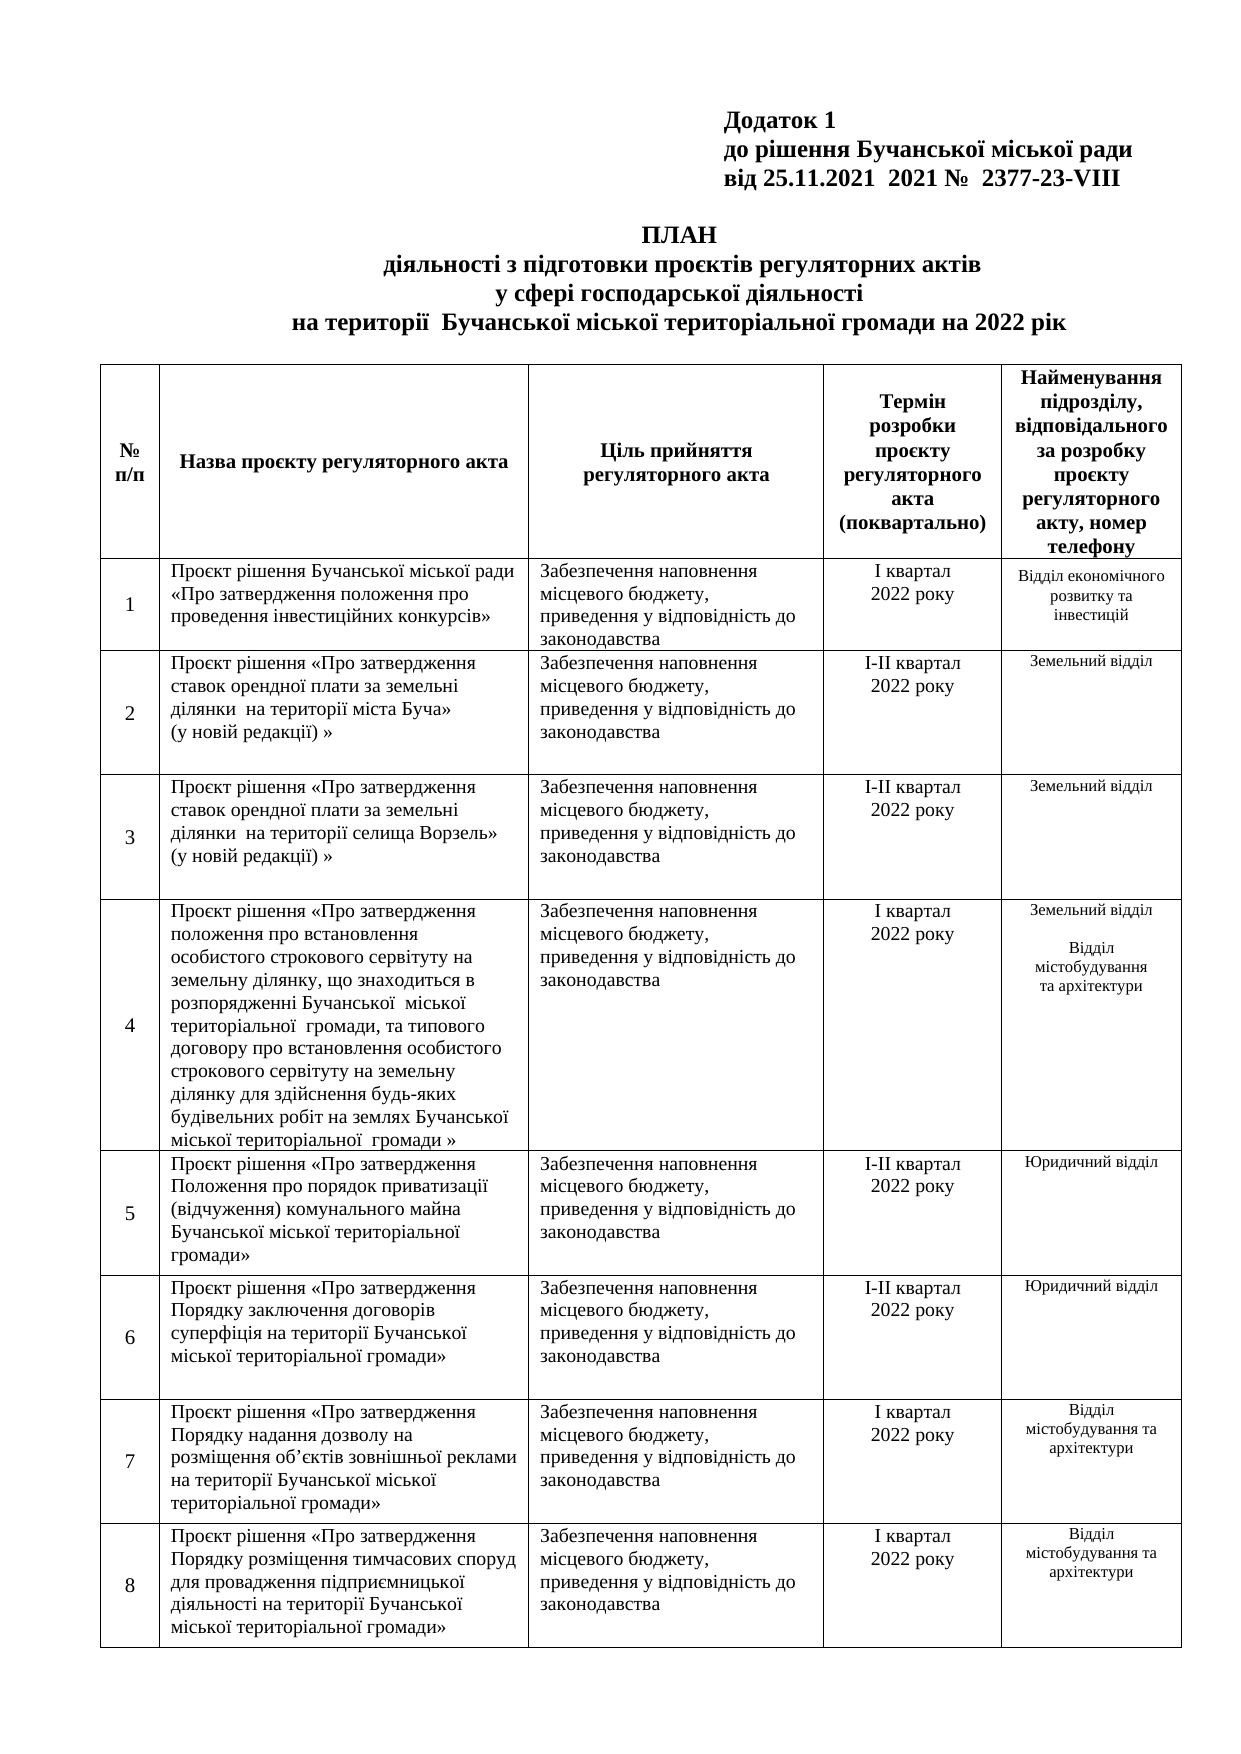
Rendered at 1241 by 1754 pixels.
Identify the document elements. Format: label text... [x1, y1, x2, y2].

text до рішення Бучанської міської ради [177, 134, 1181, 163]
table_cell Забезпечення наповнення місцевого бюджету, приведення у відповідність до законодавства [529, 651, 823, 774]
text ПЛАН [177, 221, 1181, 249]
table_cell 2 [101, 651, 159, 774]
table_header Назва проєкту регуляторного акта [160, 365, 528, 558]
table_header Термін розробки проєкту регуляторного акта (поквартально) [824, 365, 1001, 558]
table_header Ціль прийняття регуляторного акта [529, 365, 823, 558]
table_cell І квартал 2022 року [824, 900, 1001, 1150]
table_cell 6 [101, 1276, 159, 1399]
table_cell Відділ економічного розвитку та інвестицій [1002, 559, 1181, 650]
table_cell Юридичний відділ [1002, 1276, 1181, 1399]
table_cell І-ІІ квартал 2022 року [824, 775, 1001, 898]
table_cell Юридичний відділ [1002, 1151, 1181, 1274]
table_cell Проєкт рішення «Про затвердження Порядку розміщення тимчасових споруд для провадження підприємницької діяльності на території Бучанської міської територіальної громади» [160, 1524, 528, 1647]
table_cell Забезпечення наповнення місцевого бюджету, приведення у відповідність до законодавства [529, 1524, 823, 1647]
text від 25.11.2021 2021 № 2377-23-VIII [177, 163, 1181, 192]
table_cell Проєкт рішення «Про затвердження ставок орендної плати за земельні ділянки на території міста Буча» (у новій редакції) » [160, 651, 528, 774]
table_cell Забезпечення наповнення місцевого бюджету, приведення у відповідність до законодавства [529, 900, 823, 1150]
table_cell І-ІІ квартал 2022 року [824, 1151, 1001, 1274]
table_cell І-ІІ квартал 2022 року [824, 651, 1001, 774]
table_header Найменування підрозділу, відповідального за розробку проєкту регуляторного акту, номер телефону [1002, 365, 1181, 558]
table_cell 5 [101, 1151, 159, 1274]
table_cell І квартал 2022 року [824, 1400, 1001, 1523]
table_cell Забезпечення наповнення місцевого бюджету, приведення у відповідність до законодавства [529, 1276, 823, 1399]
table_cell I квартал 2022 року [824, 559, 1001, 650]
table_cell Проєкт рішення Бучанської міської ради «Про затвердження положення про проведення інвестиційних конкурсів» [160, 559, 528, 650]
table_cell 4 [101, 900, 159, 1150]
table_cell Земельний відділ [1002, 775, 1181, 898]
table_cell Проєкт рішення «Про затвердження ставок орендної плати за земельні ділянки на території селища Ворзель» (у новій редакції) » [160, 775, 528, 898]
text у сфері господарської діяльності [177, 278, 1181, 307]
table_cell 3 [101, 775, 159, 898]
text на території Бучанської міської територіальної громади на 2022 рік [177, 307, 1181, 336]
table_cell Забезпечення наповнення місцевого бюджету, приведення у відповідність до законодавства [529, 775, 823, 898]
table_cell Земельний відділ [1002, 651, 1181, 774]
table_cell І-ІІ квартал 2022 року [824, 1276, 1001, 1399]
table_cell Проєкт рішення «Про затвердження Положення про порядок приватизації (відчуження) комунального майна Бучанської міської територіальної громади» [160, 1151, 528, 1274]
table_cell І квартал 2022 року [824, 1524, 1001, 1647]
table_cell 8 [101, 1524, 159, 1647]
table_cell Проєкт рішення «Про затвердження положення про встановлення особистого строкового сервітуту на земельну ділянку, що знаходиться в розпорядженні Бучанської міської територіальної громади, та типового договору про встановлення особистого строкового сервітуту на земельну ділянку для здійснення будь-яких будівельних робіт на землях Бучанської міської територіальної громади » [160, 900, 528, 1150]
table_cell 7 [101, 1400, 159, 1523]
table_header № п/п [101, 365, 159, 558]
table_cell Відділ містобудування та архітектури [1002, 1400, 1181, 1523]
table_cell Проєкт рішення «Про затвердження Порядку заключення договорів суперфіція на території Бучанської міської територіальної громади» [160, 1276, 528, 1399]
table_cell Забезпечення наповнення місцевого бюджету, приведення у відповідність до законодавства [529, 559, 823, 650]
text діяльності з підготовки проєктів регуляторних актів [177, 249, 1181, 278]
text Додаток 1 [177, 106, 1181, 134]
table_cell 1 [101, 559, 159, 650]
table_cell Проєкт рішення «Про затвердження Порядку надання дозволу на розміщення об’єктів зовнішньої реклами на території Бучанської міської територіальної громади» [160, 1400, 528, 1523]
table_cell Забезпечення наповнення місцевого бюджету, приведення у відповідність до законодавства [529, 1400, 823, 1523]
table_cell Забезпечення наповнення місцевого бюджету, приведення у відповідність до законодавства [529, 1151, 823, 1274]
table_cell Відділ містобудування та архітектури [1002, 1524, 1181, 1647]
table_cell Земельний відділ Відділ містобудування та архітектури [1002, 900, 1181, 1150]
